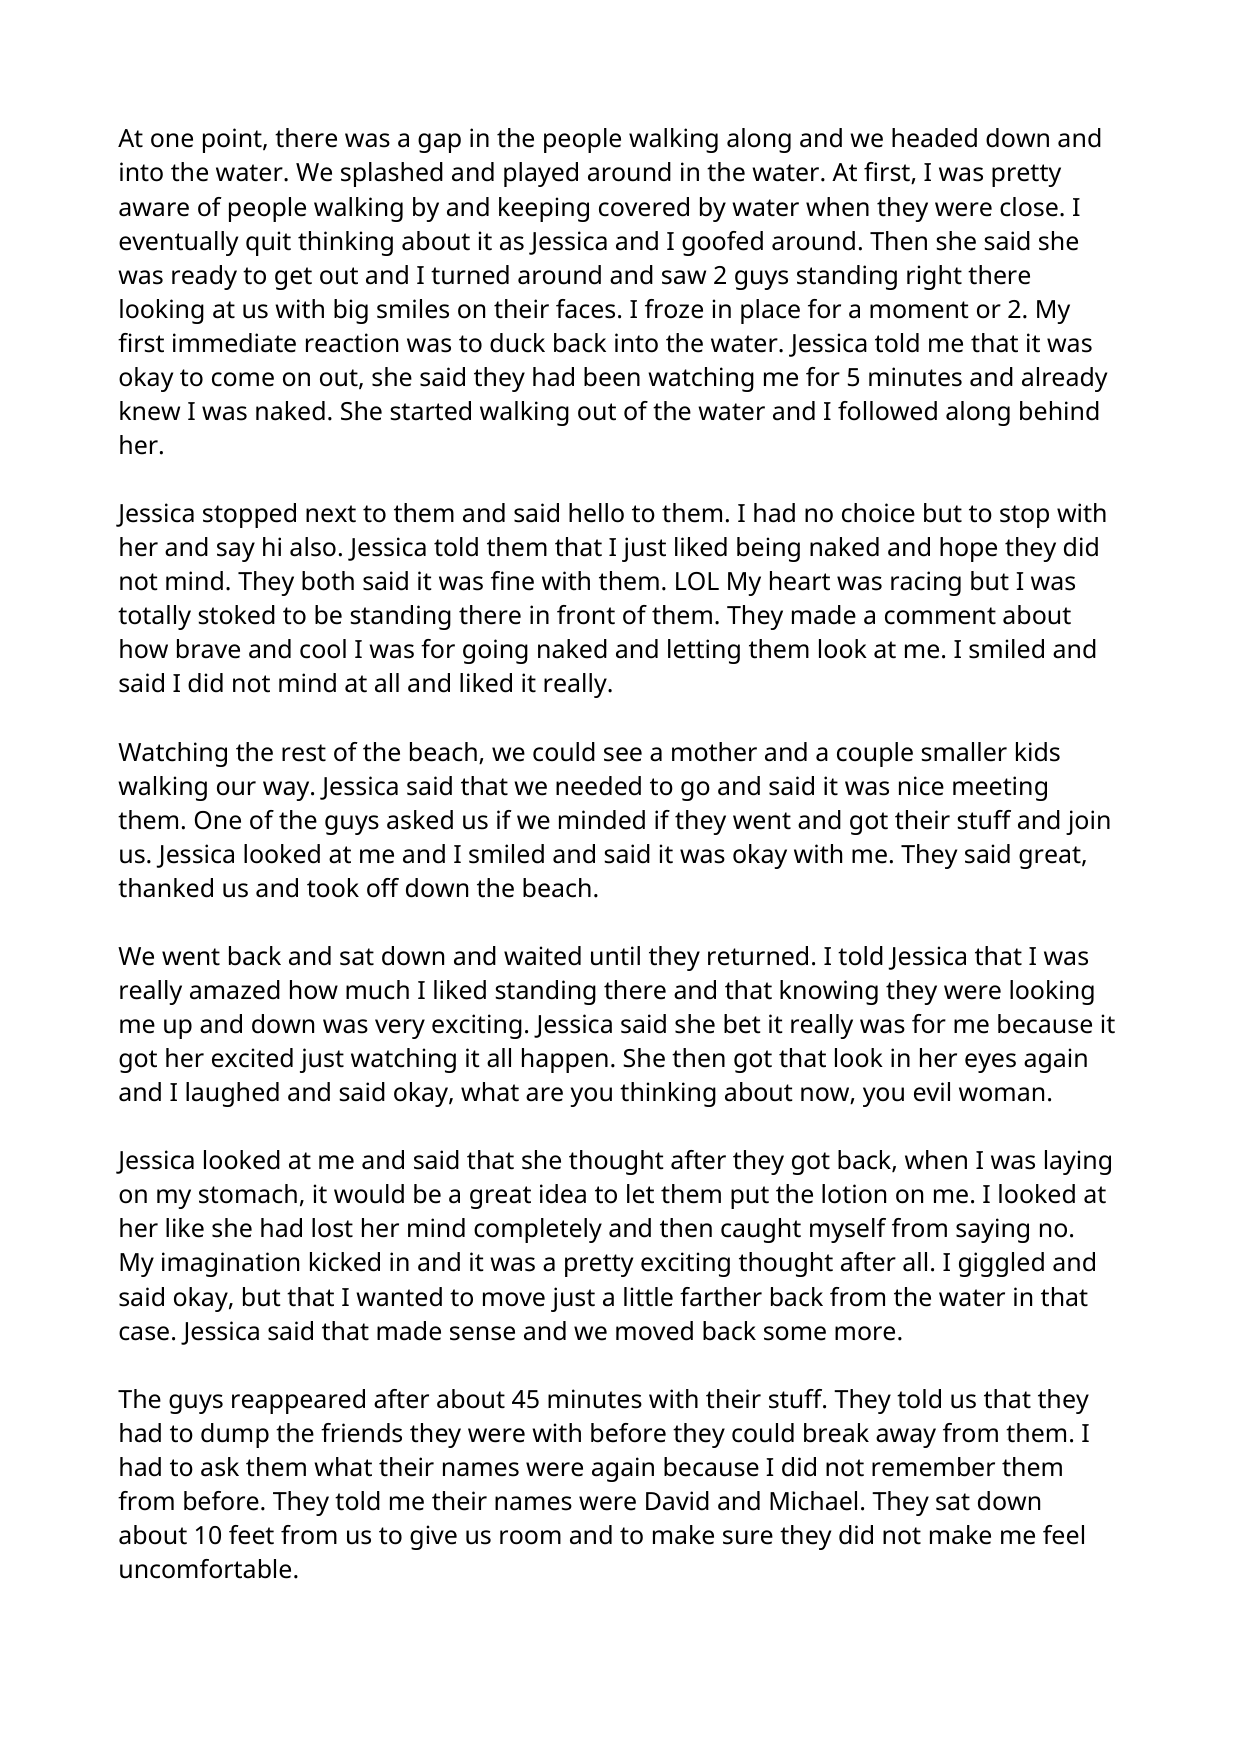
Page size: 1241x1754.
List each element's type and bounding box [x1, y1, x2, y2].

table_cell [115, 118, 1119, 1623]
